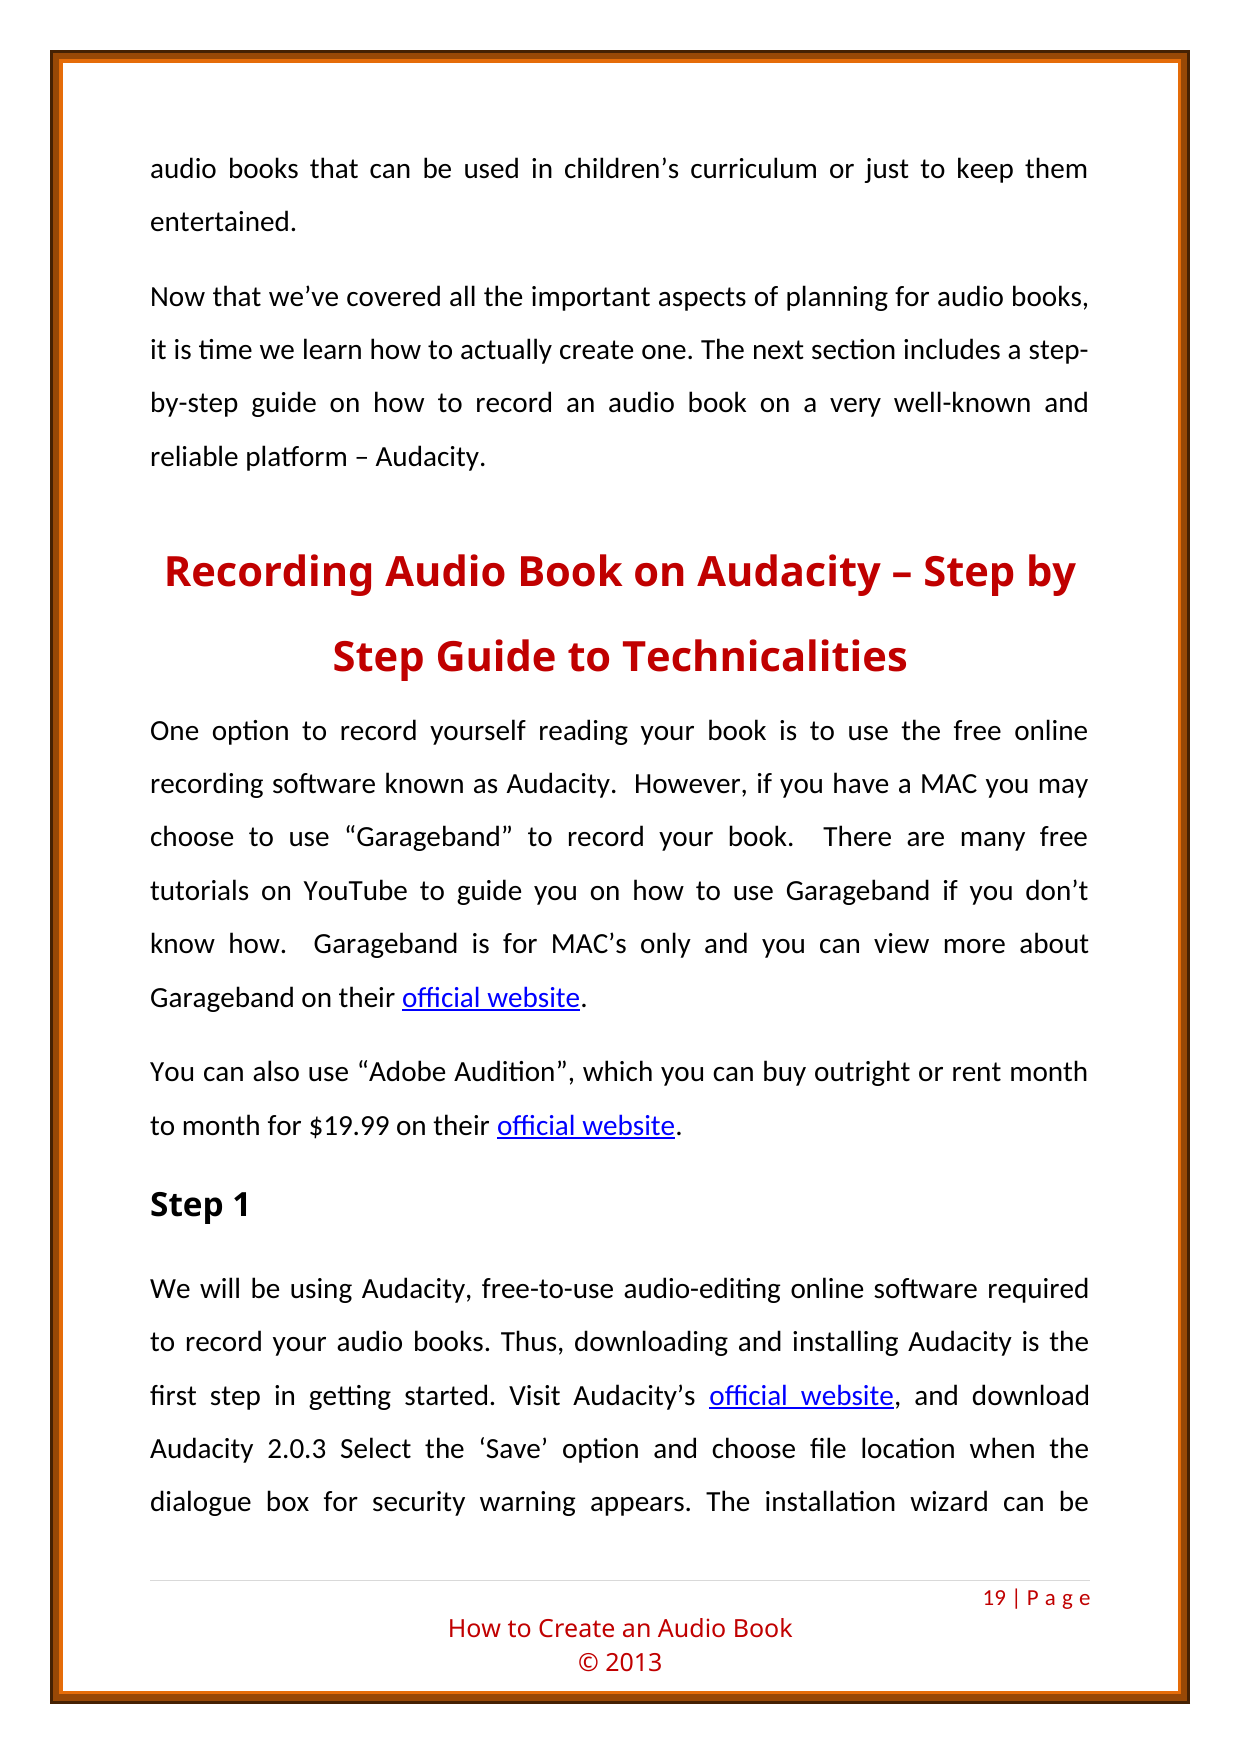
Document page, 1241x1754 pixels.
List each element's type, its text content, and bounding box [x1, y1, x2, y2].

text One option to record yourself reading your book is to use the free online recording software known as Audacity. However, if you have a MAC you may choose to use “Garageband” to record your book. There are many free tutorials on YouTube to guide you on how to use Garageband if you don’t know how. Garageband is for MAC’s only and you can view more about Garageband on their official website. [150, 712, 1090, 1014]
text Now that we’ve covered all the important aspects of planning for audio books, it is time we learn how to actually create one. The next section includes a step-by-step guide on how to record an audio book on a very well-known and reliable platform – Audacity. [150, 278, 1090, 474]
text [150, 1270, 1090, 1519]
text You can also use “Adobe Audition”, which you can buy outright or rent month to month for $19.99 on their official website. [150, 1053, 1090, 1142]
subtitle Recording Audio Book on Audacity – Step by Step Guide to Technicalities [150, 541, 1090, 683]
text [150, 150, 1090, 239]
text Step 1 [150, 1181, 1090, 1226]
